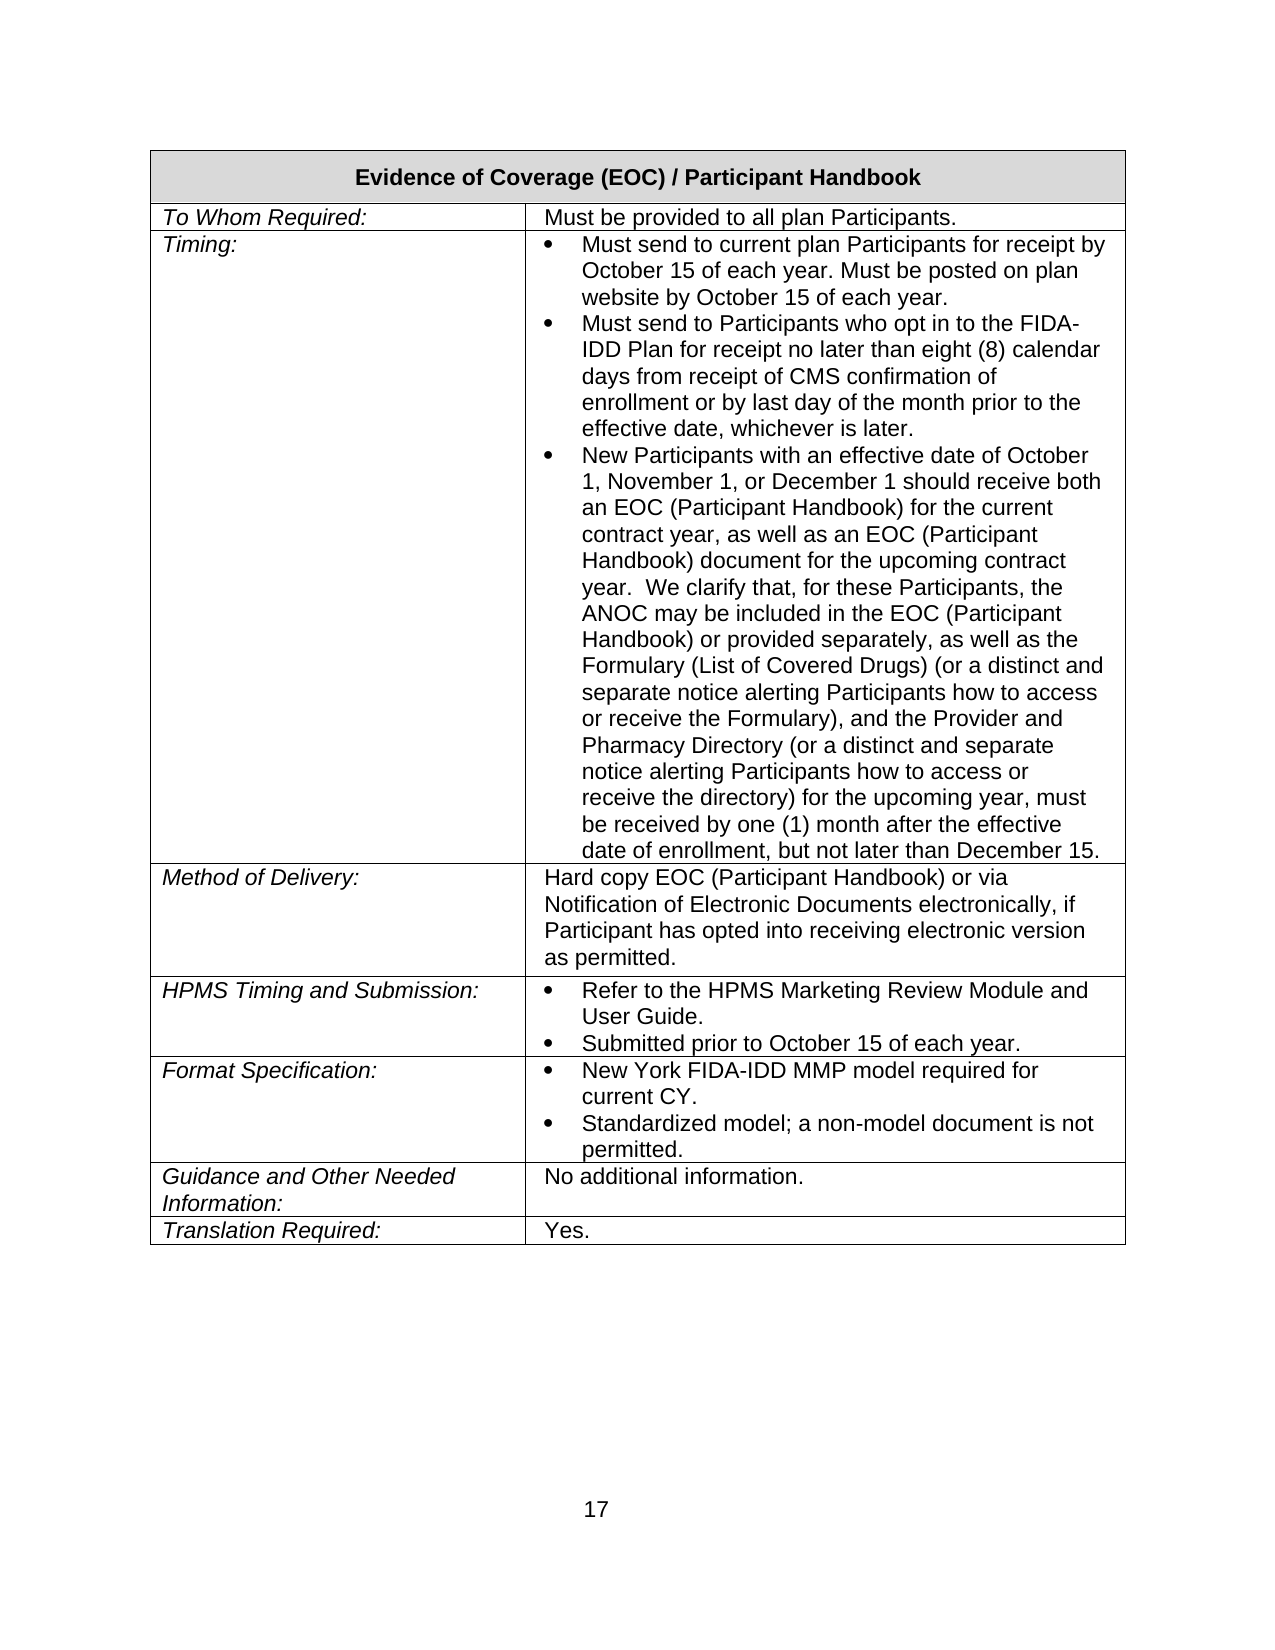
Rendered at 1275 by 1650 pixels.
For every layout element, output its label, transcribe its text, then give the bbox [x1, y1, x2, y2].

table_cell Guidance and Other Needed Information: [151, 1163, 525, 1216]
table_cell No additional information. [526, 1163, 1125, 1216]
table_header Evidence of Coverage (EOC) / Participant Handbook [151, 151, 1125, 202]
table_cell To Whom Required: [151, 204, 525, 230]
table_cell Hard copy EOC (Participant Handbook) or via Notification of Electronic Documents electronically, if Participant has opted into receiving electronic version as permitted. [526, 864, 1125, 976]
table_cell New York FIDA-IDD MMP model required for current CY. Standardized model; a non-model document is not permitted. [526, 1057, 1125, 1162]
table_cell Translation Required: [151, 1217, 525, 1243]
table_cell Must send to current plan Participants for receipt by October 15 of each year. Must be posted on plan website by October 15 of each year. Must send to Participants who opt in to the FIDA-IDD Plan for receipt no later than eight (8) calendar days from receipt of CMS confirmation of enrollment or by last day of the month prior to the effective date, whichever is later. New Participants with an effective date of October 1, November 1, or December 1 should receive both an EOC (Participant Handbook) for the current contract year, as well as an EOC (Participant Handbook) document for the upcoming contract year. We clarify that, for these Participants, the ANOC may be included in the EOC (Participant Handbook) or provided separately, as well as the Formulary (List of Covered Drugs) (or a distinct and separate notice alerting Participants how to access or receive the Formulary), and the Provider and Pharmacy Directory (or a distinct and separate notice alerting Participants how to access or receive the directory) for the upcoming year, must be received by one (1) month after the effective date of enrollment, but not later than December 15. [526, 231, 1125, 863]
table_cell Timing: [151, 231, 525, 863]
table_cell Refer to the HPMS Marketing Review Module and User Guide. Submitted prior to October 15 of each year. [526, 977, 1125, 1056]
table_cell Must be provided to all plan Participants. [526, 204, 1125, 230]
table_cell Format Specification: [151, 1057, 525, 1162]
table_cell HPMS Timing and Submission: [151, 977, 525, 1056]
table_cell Method of Delivery: [151, 864, 525, 976]
table_cell Yes. [526, 1217, 1125, 1243]
